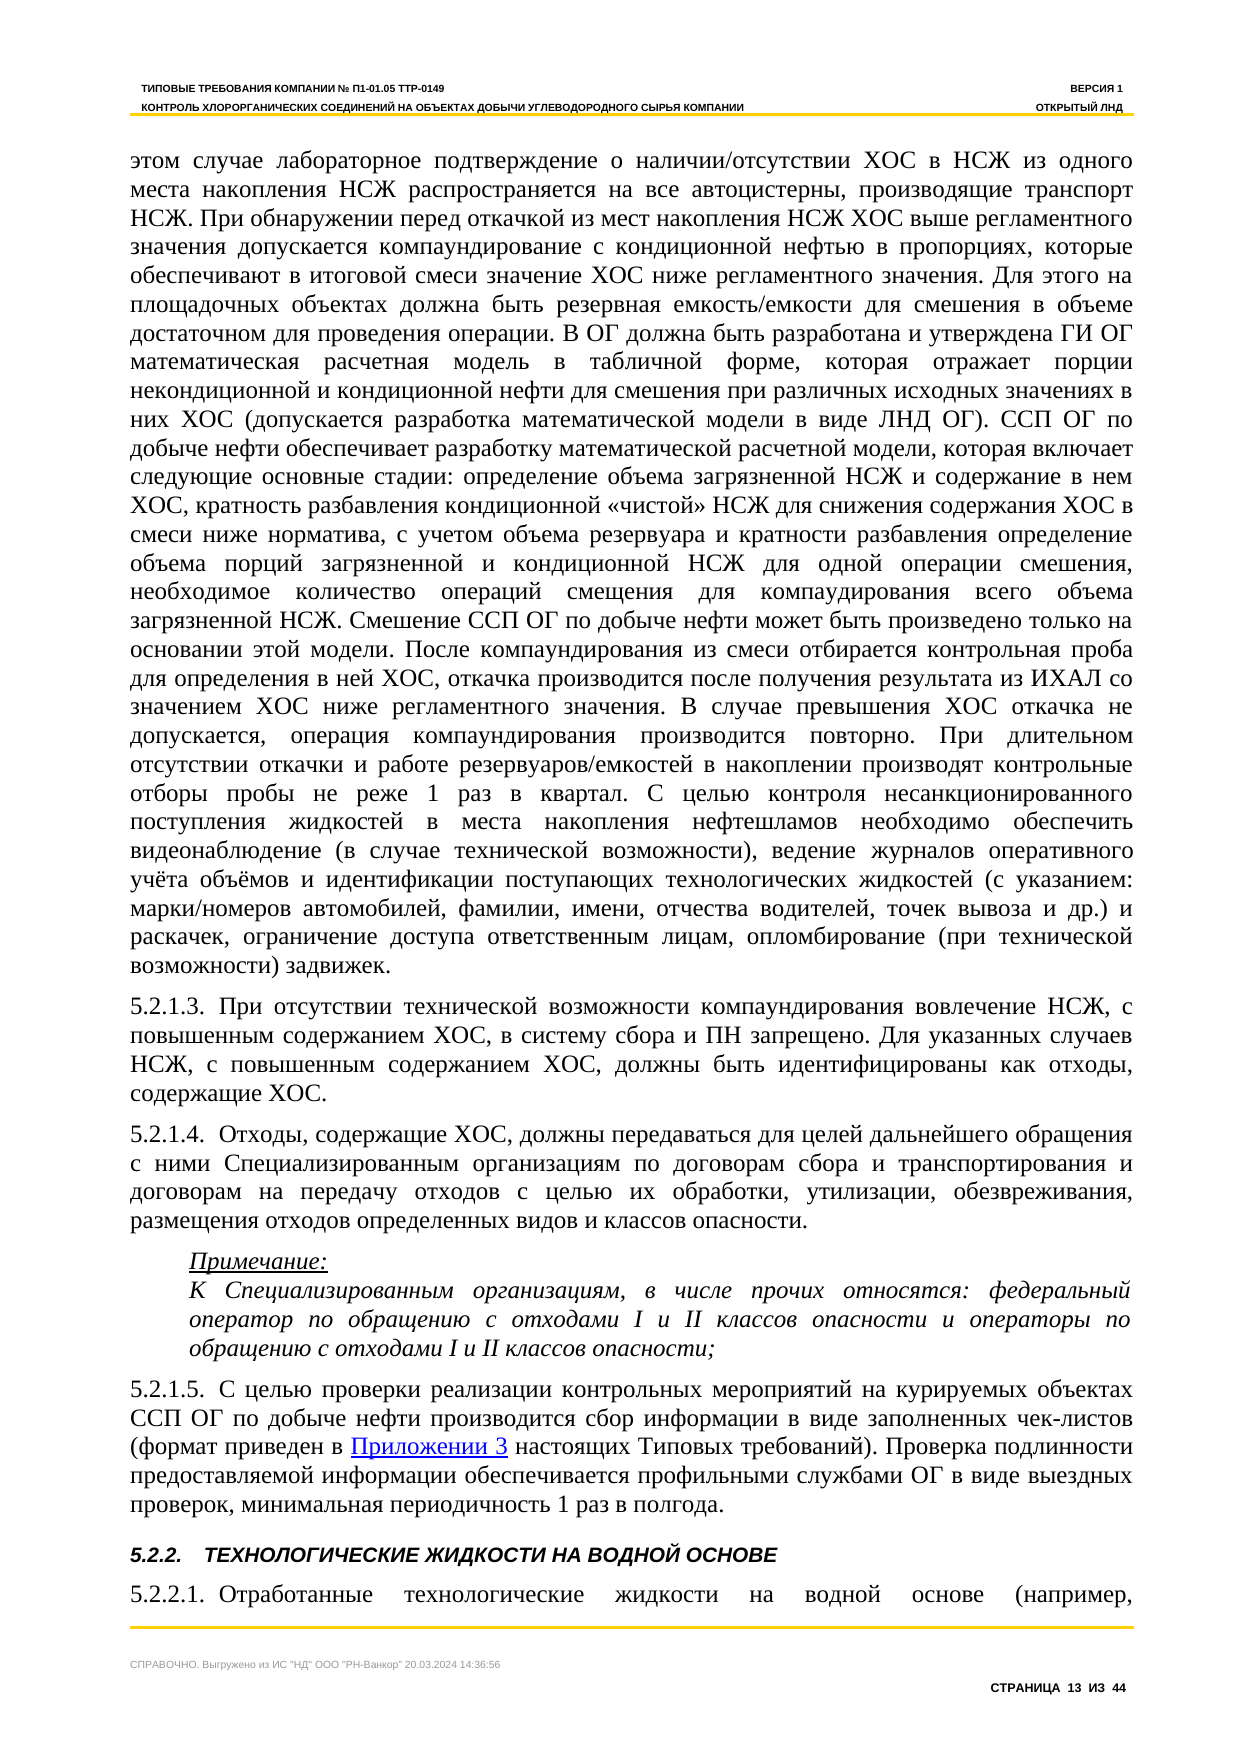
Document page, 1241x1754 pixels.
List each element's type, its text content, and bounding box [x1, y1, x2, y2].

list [130, 1579, 1134, 1608]
list Отходы, содержащие ХОС, должны передаваться для целей дальнейшего обращения с ними Специализированным организациям по договорам сбора и транспортирования и договорам на передачу отходов с целью их обработки, утилизации, обезвреживания, размещения отходов определенных видов и классов опасности. [130, 1119, 1134, 1234]
list ТЕХНОЛОГИЧЕСКИЕ ЖИДКОСТИ НА ВОДНОЙ ОСНОВЕ [130, 1543, 1134, 1567]
text К Специализированным организациям, в числе прочих относятся: федеральный оператор по обращению с отходами I и II классов опасности и операторы по обращению с отходами I и II классов опасности; [189, 1275, 1134, 1361]
list С целью проверки реализации контрольных мероприятий на курируемых объектах ССП ОГ по добыче нефти производится сбор информации в виде заполненных чек-листов (формат приведен в Приложении 3 настоящих Типовых требований). Проверка подлинности предоставляемой информации обеспечивается профильными службами ОГ в виде выездных проверок, минимальная периодичность 1 раз в полгода. [130, 1374, 1134, 1518]
list При отсутствии технической возможности компаундирования вовлечение НСЖ, с повышенным содержанием ХОС, в систему сбора и ПН запрещено. Для указанных случаев НСЖ, с повышенным содержанием ХОС, должны быть идентифицированы как отходы, содержащие ХОС. [130, 991, 1134, 1106]
text Примечание: [189, 1246, 1134, 1275]
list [130, 145, 1134, 979]
